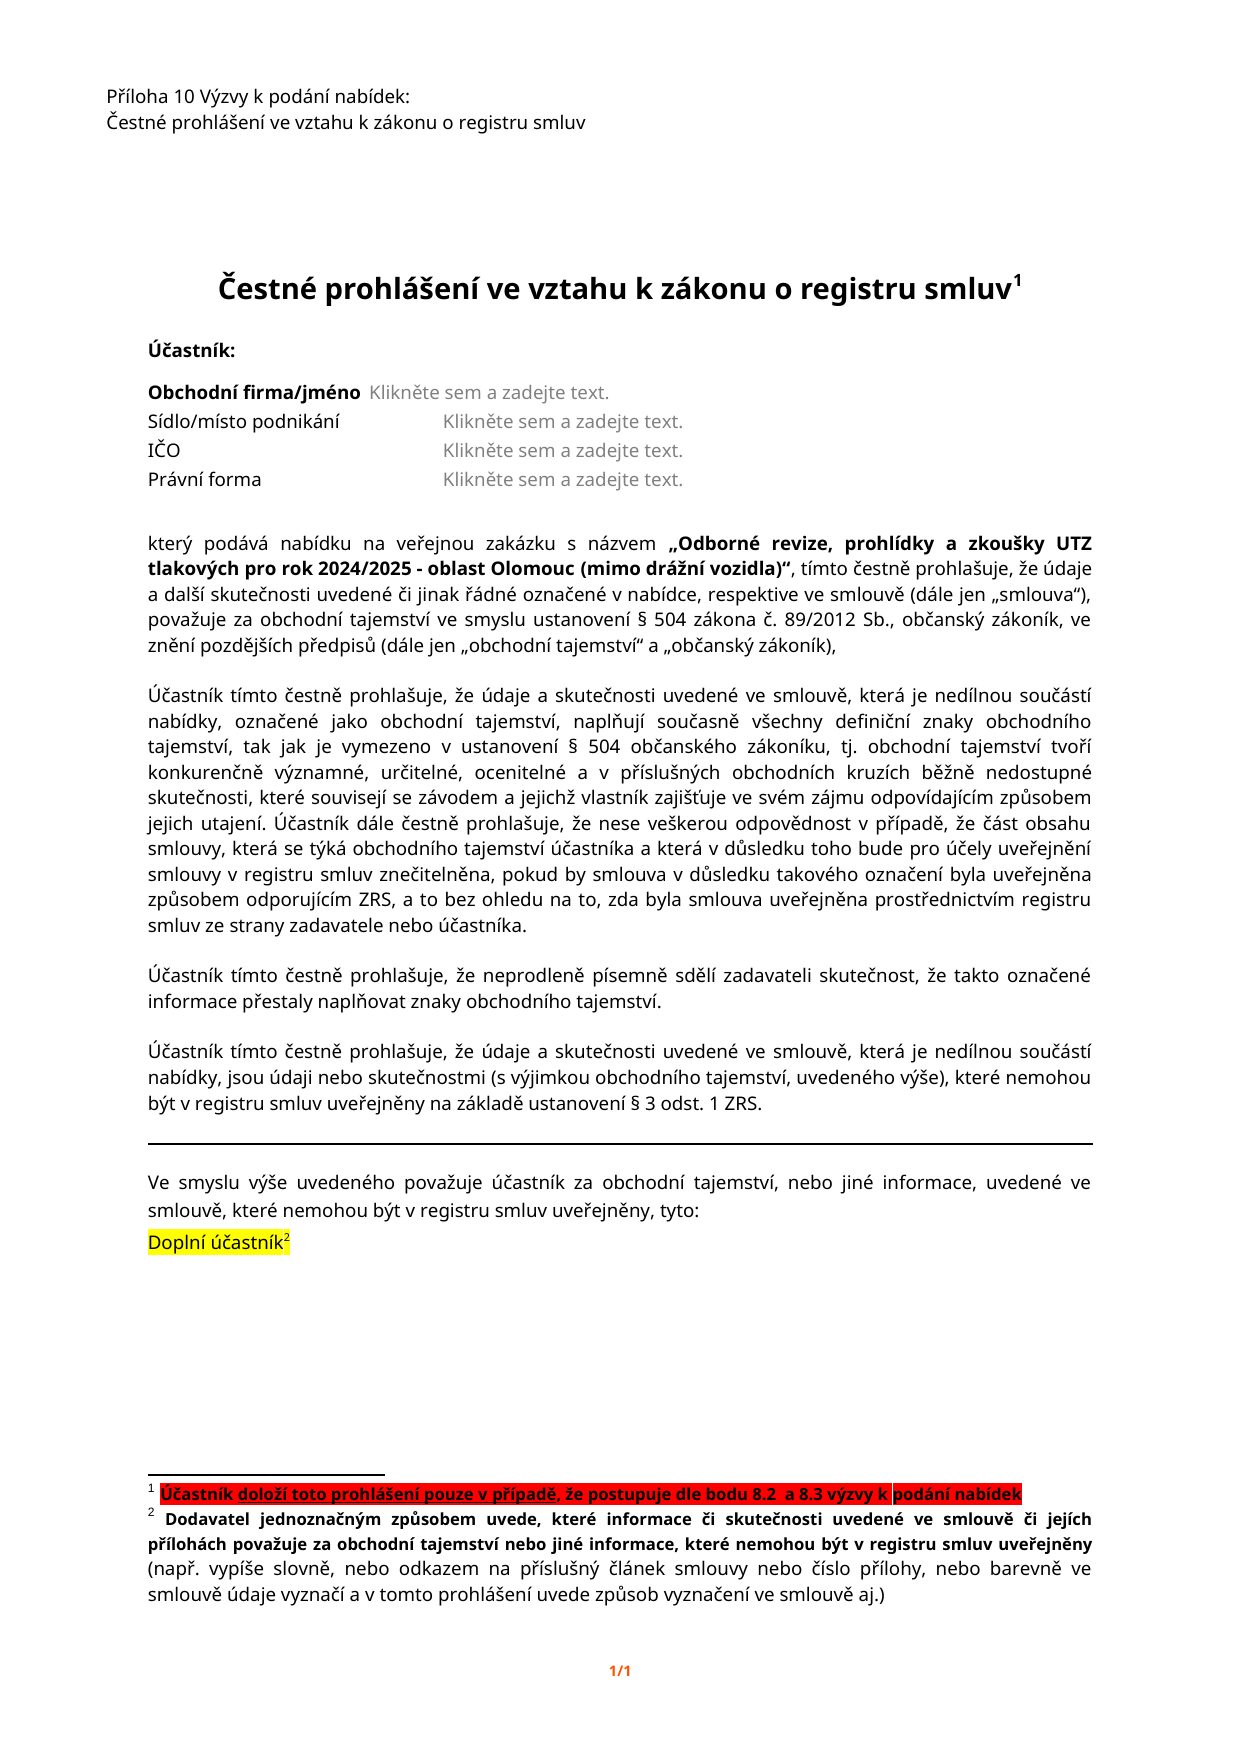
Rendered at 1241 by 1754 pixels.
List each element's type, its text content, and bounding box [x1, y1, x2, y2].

text Ve smyslu výše uvedeného považuje účastník za obchodní tajemství, nebo jiné informace, uvedené ve smlouvě, které nemohou být v registru smluv uveřejněny, tyto: [148, 1169, 1092, 1223]
text Účastník tímto čestně prohlašuje, že neprodleně písemně sdělí zadavateli skutečnost, že takto označené informace přestaly naplňovat znaky obchodního tajemství. [148, 963, 1093, 1014]
text Obchodní firma/jméno [148, 376, 1093, 405]
text Účastník tímto čestně prohlašuje, že údaje a skutečnosti uvedené ve smlouvě, která je nedílnou součástí nabídky, označené jako obchodní tajemství, naplňují současně všechny definiční znaky obchodního tajemství, tak jak je vymezeno v ustanovení § 504 občanského zákoníku, tj. obchodní tajemství tvoří konkurenčně významné, určitelné, ocenitelné a v příslušných obchodních kruzích běžně nedostupné skutečnosti, které souvisejí se závodem a jejichž vlastník zajišťuje ve svém zájmu odpovídajícím způsobem jejich utajení. Účastník dále čestně prohlašuje, že nese veškerou odpovědnost v případě, že část obsahu smlouvy, která se týká obchodního tajemství účastníka a která v důsledku toho bude pro účely uveřejnění smlouvy v registru smluv znečitelněna, pokud by smlouva v důsledku takového označení byla uveřejněna způsobem odporujícím ZRS, a to bez ohledu na to, zda byla smlouva uveřejněna prostřednictvím registru smluv ze strany zadavatele nebo účastníka. [148, 683, 1093, 938]
text Sídlo/místo podnikání [148, 405, 1093, 434]
text IČO [148, 434, 1093, 463]
text Doplní účastník [148, 1226, 1092, 1255]
text Právní forma [148, 463, 1093, 492]
title Čestné prohlášení ve vztahu k zákonu o registru smluv [148, 268, 1093, 308]
text který podává nabídku na veřejnou zakázku s názvem „Odborné revize, prohlídky a zkoušky UTZ tlakových pro rok 2024/2025 - oblast Olomouc (mimo drážní vozidla)“, tímto čestně prohlašuje, že údaje a další skutečnosti uvedené či jinak řádné označené v nabídce, respektive ve smlouvě (dále jen „smlouva“), považuje za obchodní tajemství ve smyslu ustanovení § 504 zákona č. 89/2012 Sb., občanský zákoník, ve znění pozdějších předpisů (dále jen „obchodní tajemství“ a „občanský zákoník), [148, 530, 1093, 658]
text Účastník: [148, 333, 1093, 364]
text Účastník tímto čestně prohlašuje, že údaje a skutečnosti uvedené ve smlouvě, která je nedílnou součástí nabídky, jsou údaji nebo skutečnostmi (s výjimkou obchodního tajemství, uvedeného výše), které nemohou být v registru smluv uveřejněny na základě ustanovení § 3 odst. 1 ZRS. [148, 1039, 1093, 1115]
